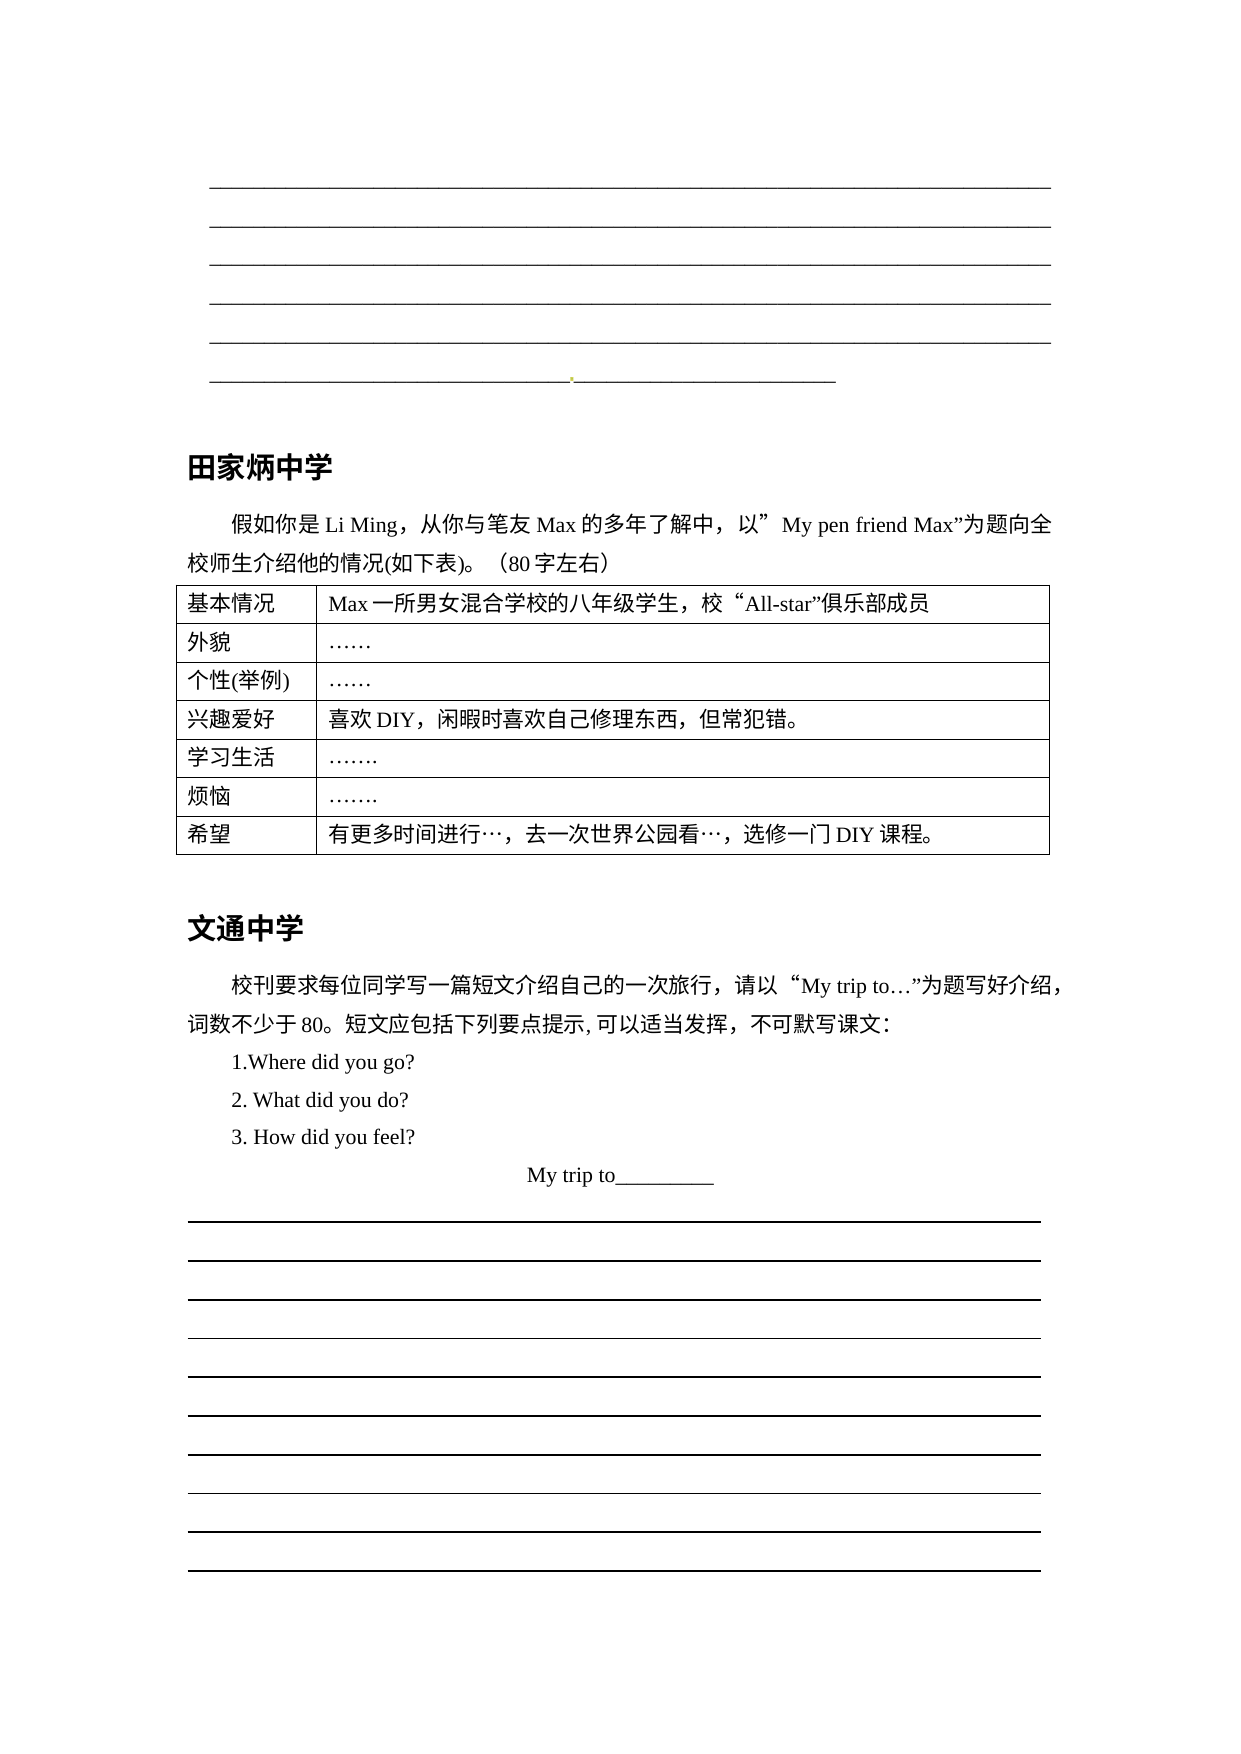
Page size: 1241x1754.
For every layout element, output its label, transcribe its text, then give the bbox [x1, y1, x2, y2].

text 1.Where did you go? [187, 1046, 1053, 1078]
text 假如你是Li Ming，从你与笔友Max的多年了解中，以”My pen friend Max”为题向全校师生介绍他的情况(如下表)。（80字左右） [187, 507, 1053, 578]
text 文通中学 [187, 894, 1053, 959]
table_cell ……. [317, 778, 1049, 816]
text 2. What did you do? [187, 1083, 1053, 1116]
table_header 基本情况 [177, 586, 316, 623]
text 3. How did you feel? [187, 1121, 1053, 1153]
table_cell 烦恼 [177, 778, 316, 816]
table_cell 学习生活 [177, 740, 316, 777]
table_header Max一所男女混合学校的八年级学生，校“All-star”俱乐部成员 [317, 586, 1049, 623]
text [209, 162, 1053, 389]
text My trip to_________ [187, 1158, 1053, 1191]
table_cell 喜欢DIY，闲暇时喜欢自己修理东西，但常犯错。 [317, 701, 1049, 739]
table_cell 兴趣爱好 [177, 701, 316, 739]
text 校刊要求每位同学写一篇短文介绍自己的一次旅行，请以“My trip to…”为题写好介绍，词数不少于80。短文应包括下列要点提示, 可以适当发挥，不可默写课文： [187, 968, 1053, 1039]
table_cell …… [317, 624, 1049, 662]
table_cell 希望 [177, 817, 316, 854]
table_cell 外貌 [177, 624, 316, 662]
table_cell ……. [317, 740, 1049, 777]
table_cell 有更多时间进行…，去一次世界公园看…，选修一门DIY课程。 [317, 817, 1049, 854]
text 田家炳中学 [187, 433, 1053, 498]
table_cell 个性(举例) [177, 663, 316, 700]
table_cell …… [317, 663, 1049, 700]
